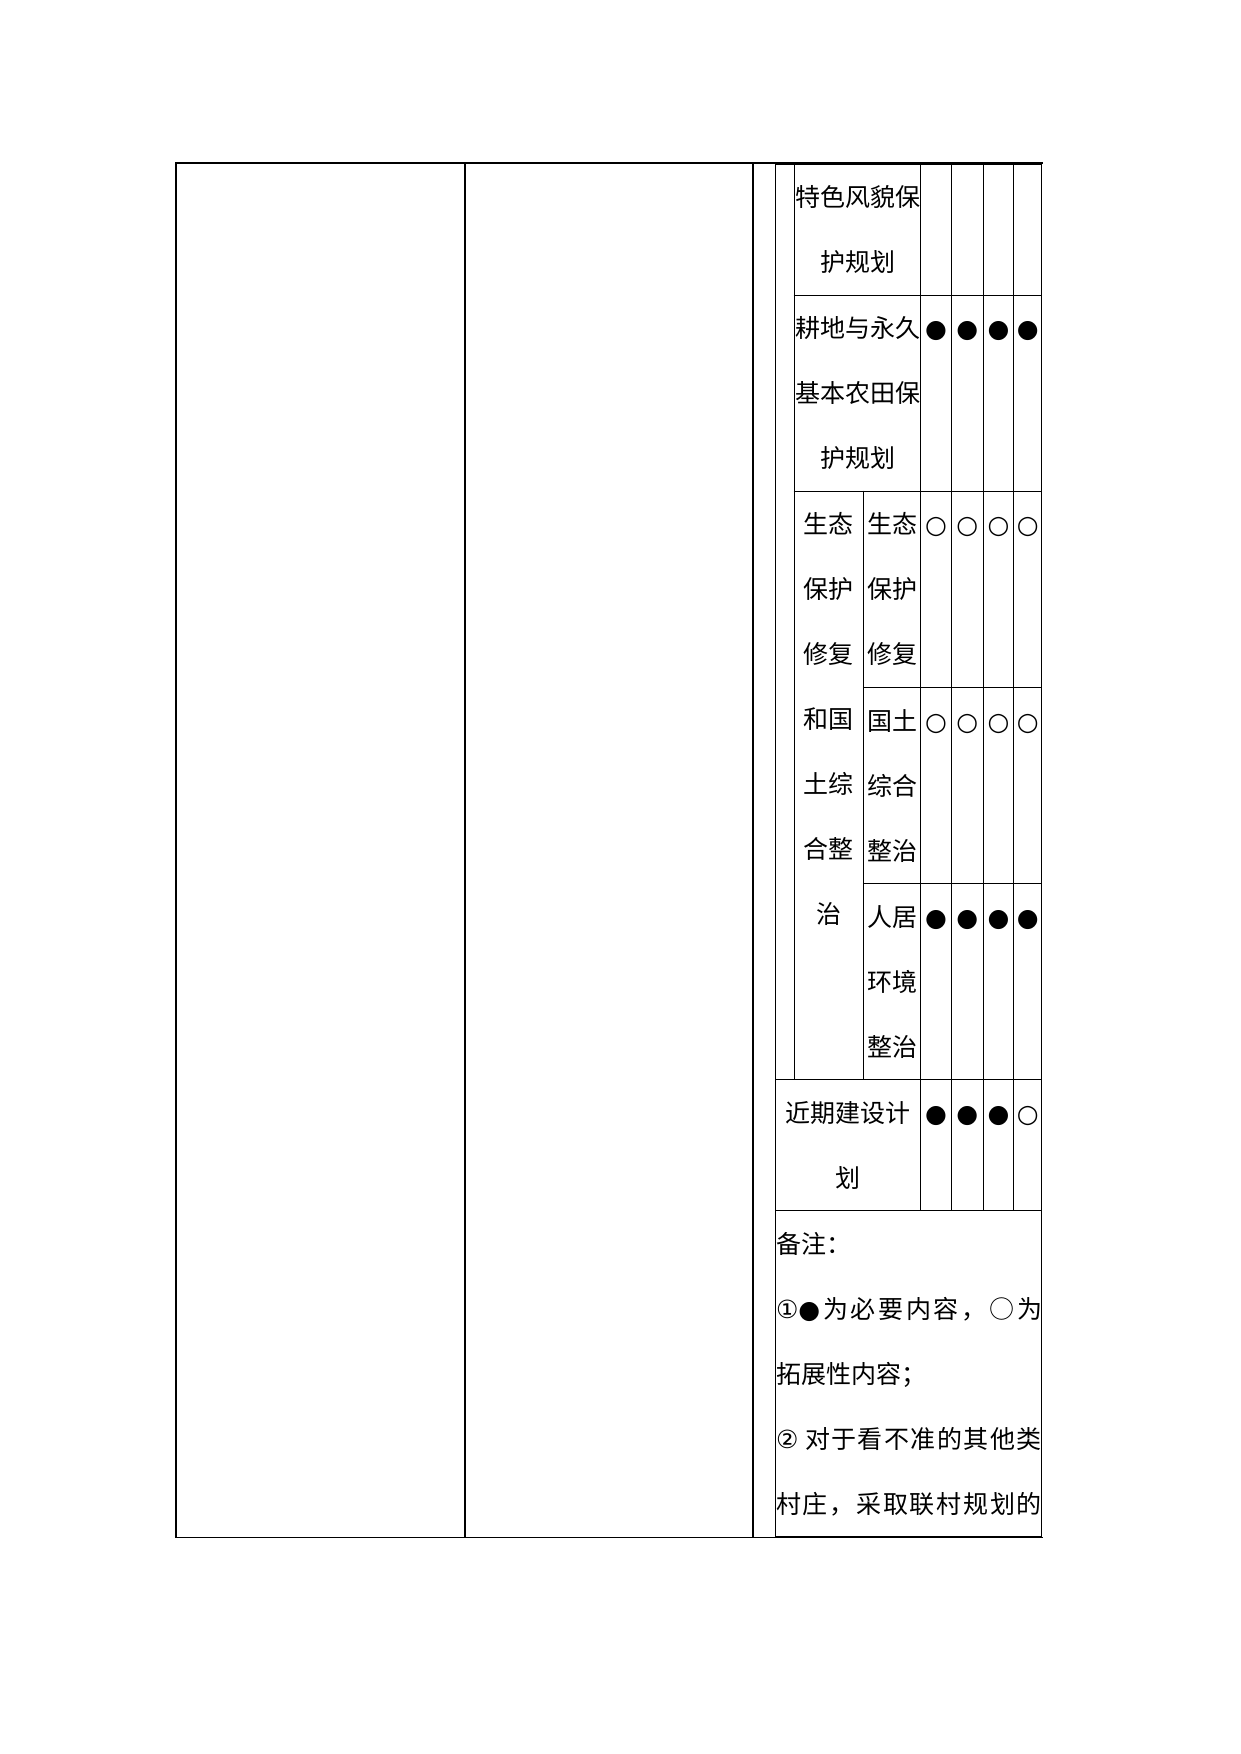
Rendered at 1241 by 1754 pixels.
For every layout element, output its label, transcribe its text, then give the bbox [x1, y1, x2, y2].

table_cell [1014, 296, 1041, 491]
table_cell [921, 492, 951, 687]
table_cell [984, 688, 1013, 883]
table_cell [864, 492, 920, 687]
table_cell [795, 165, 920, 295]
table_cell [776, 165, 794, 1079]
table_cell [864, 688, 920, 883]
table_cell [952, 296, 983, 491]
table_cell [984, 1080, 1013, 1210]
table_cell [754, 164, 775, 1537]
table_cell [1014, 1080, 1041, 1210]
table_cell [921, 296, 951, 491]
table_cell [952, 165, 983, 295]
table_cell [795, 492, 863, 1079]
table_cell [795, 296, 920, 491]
table_cell [466, 164, 752, 1537]
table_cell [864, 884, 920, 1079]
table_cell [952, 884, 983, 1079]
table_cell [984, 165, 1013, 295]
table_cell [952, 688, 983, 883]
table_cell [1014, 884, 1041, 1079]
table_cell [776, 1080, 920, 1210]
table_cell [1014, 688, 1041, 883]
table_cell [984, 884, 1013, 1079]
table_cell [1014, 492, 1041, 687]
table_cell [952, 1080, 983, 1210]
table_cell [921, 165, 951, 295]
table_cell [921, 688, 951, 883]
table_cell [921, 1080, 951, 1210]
table_cell 1 [177, 164, 464, 1537]
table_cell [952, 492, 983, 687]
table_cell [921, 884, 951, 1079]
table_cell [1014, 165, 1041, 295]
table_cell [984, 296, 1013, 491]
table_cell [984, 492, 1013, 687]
